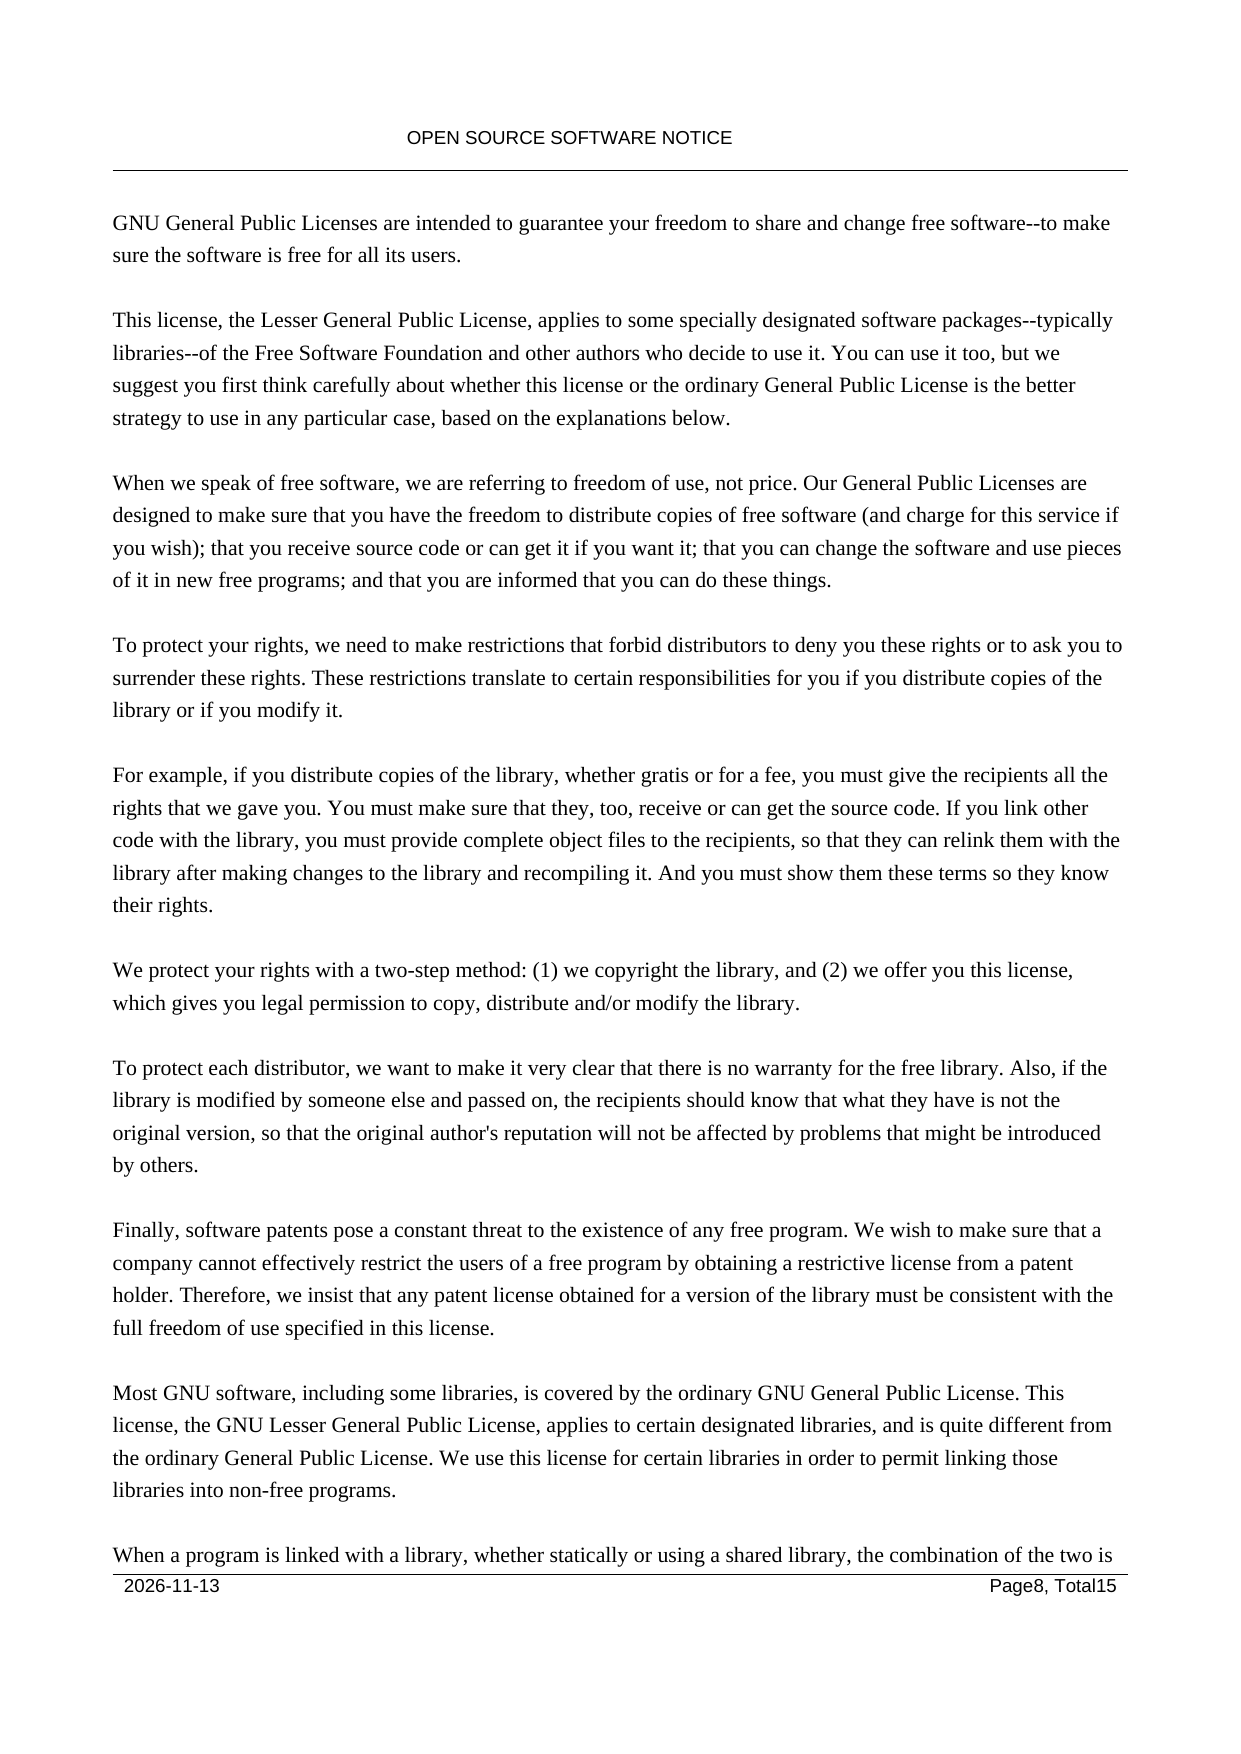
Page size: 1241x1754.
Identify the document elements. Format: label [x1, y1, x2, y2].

text [112, 206, 1128, 1571]
